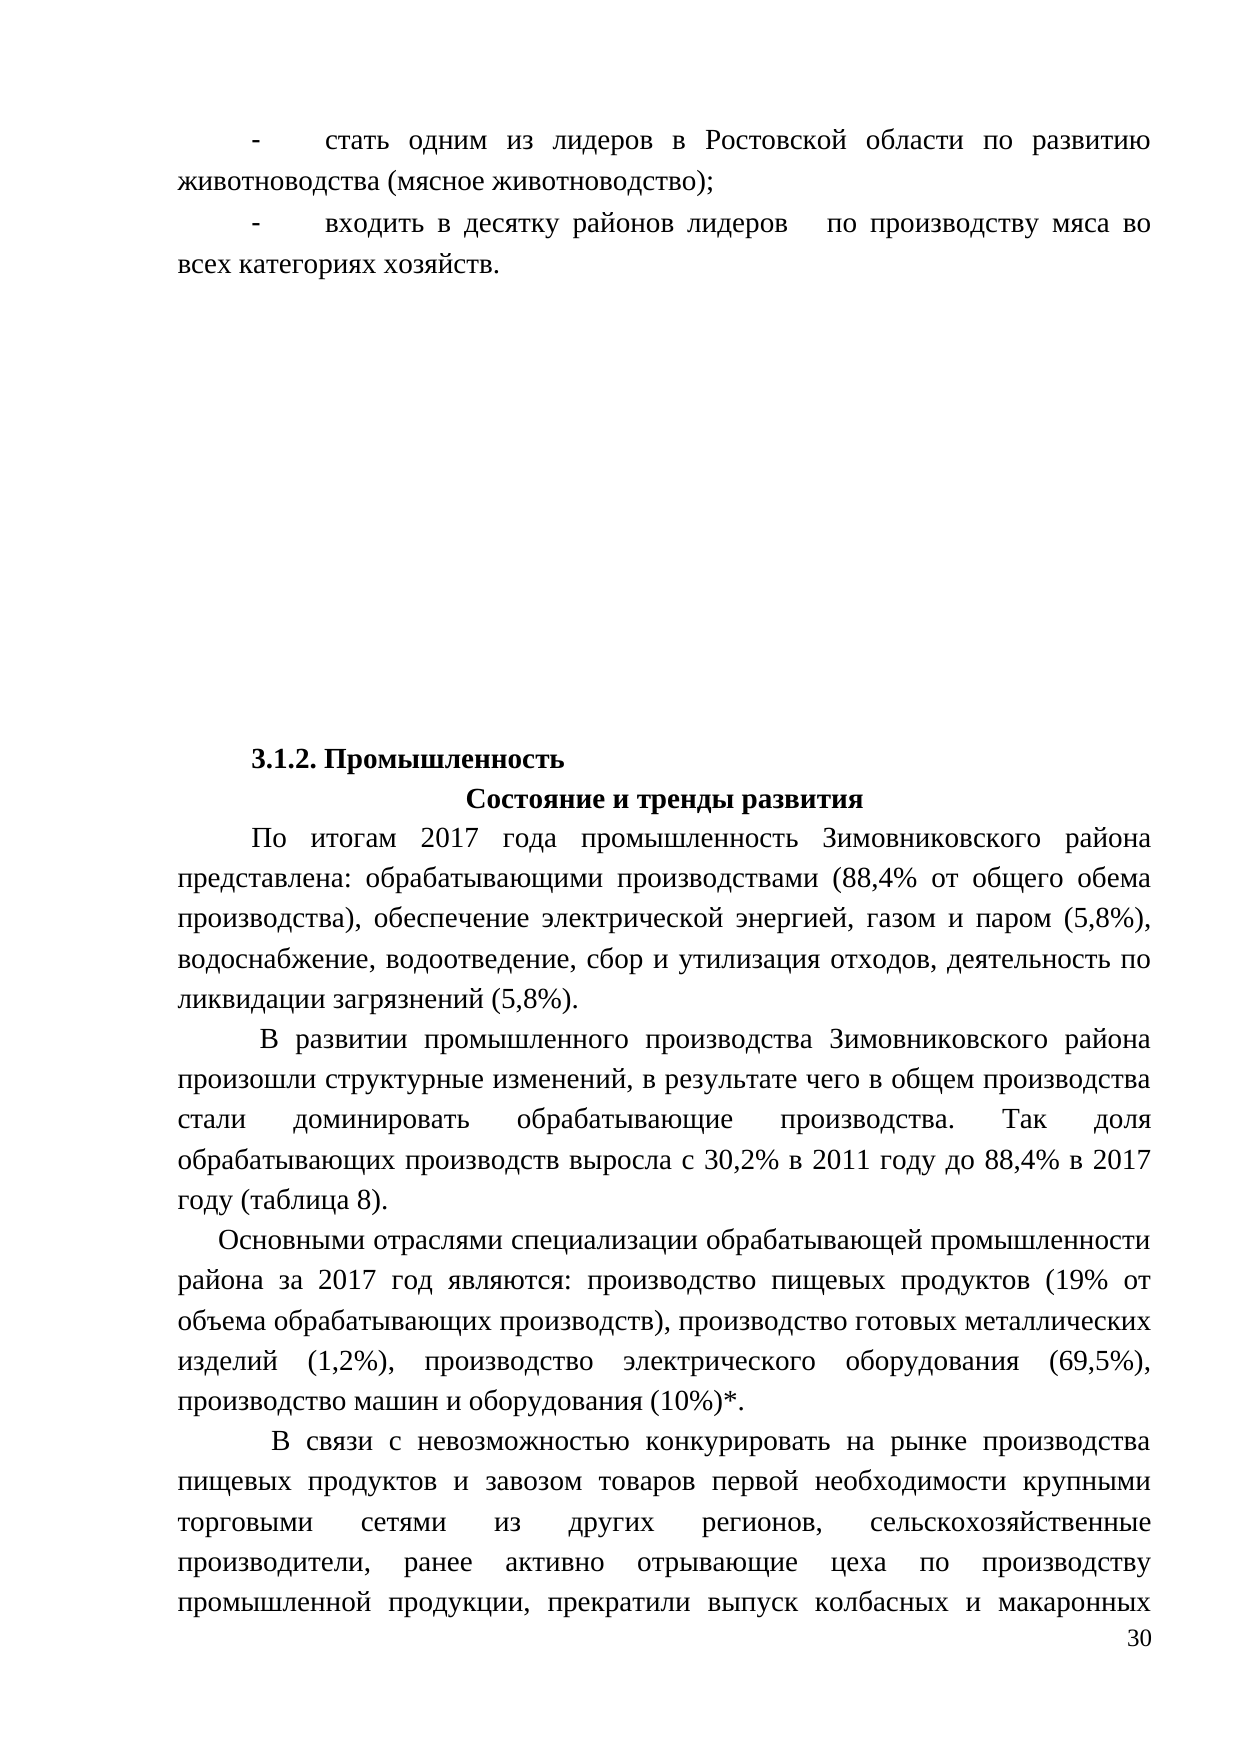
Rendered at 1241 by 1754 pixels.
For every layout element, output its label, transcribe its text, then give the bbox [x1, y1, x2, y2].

subtitle 3.1.2. Промышленность [177, 741, 1152, 775]
text В развитии промышленного производства Зимовниковского района произошли структурные изменений, в результате чего в общем производства стали доминировать обрабатывающие производства. Так доля обрабатывающих производств выросла с 30,2% в 2011 году до 88,4% в 2017 году (таблица 8). [177, 1021, 1152, 1216]
list стать одним из лидеров в Ростовской области по развитию животноводства (мясное животноводство); [177, 118, 1152, 196]
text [177, 1423, 1152, 1618]
text Состояние и тренды развития [177, 782, 1152, 815]
text По итогам 2017 года промышленность Зимовниковского района представлена: обрабатывающими производствами (88,4% от общего обема производства), обеспечение электрической энергией, газом и паром (5,8%), водоснабжение, водоотведение, сбор и утилизация отходов, деятельность по ликвидации загрязнений (5,8%). [177, 820, 1152, 1014]
list входить в десятку районов лидеров по производству мяса во всех категориях хозяйств. [177, 201, 1152, 279]
text Основными отраслями специализации обрабатывающей промышленности района за 2017 год являются: производство пищевых продуктов (19% от объема обрабатывающих производств), производство готовых металлических изделий (1,2%), производство электрического оборудования (69,5%), производство машин и оборудования (10%)*. [177, 1222, 1152, 1417]
